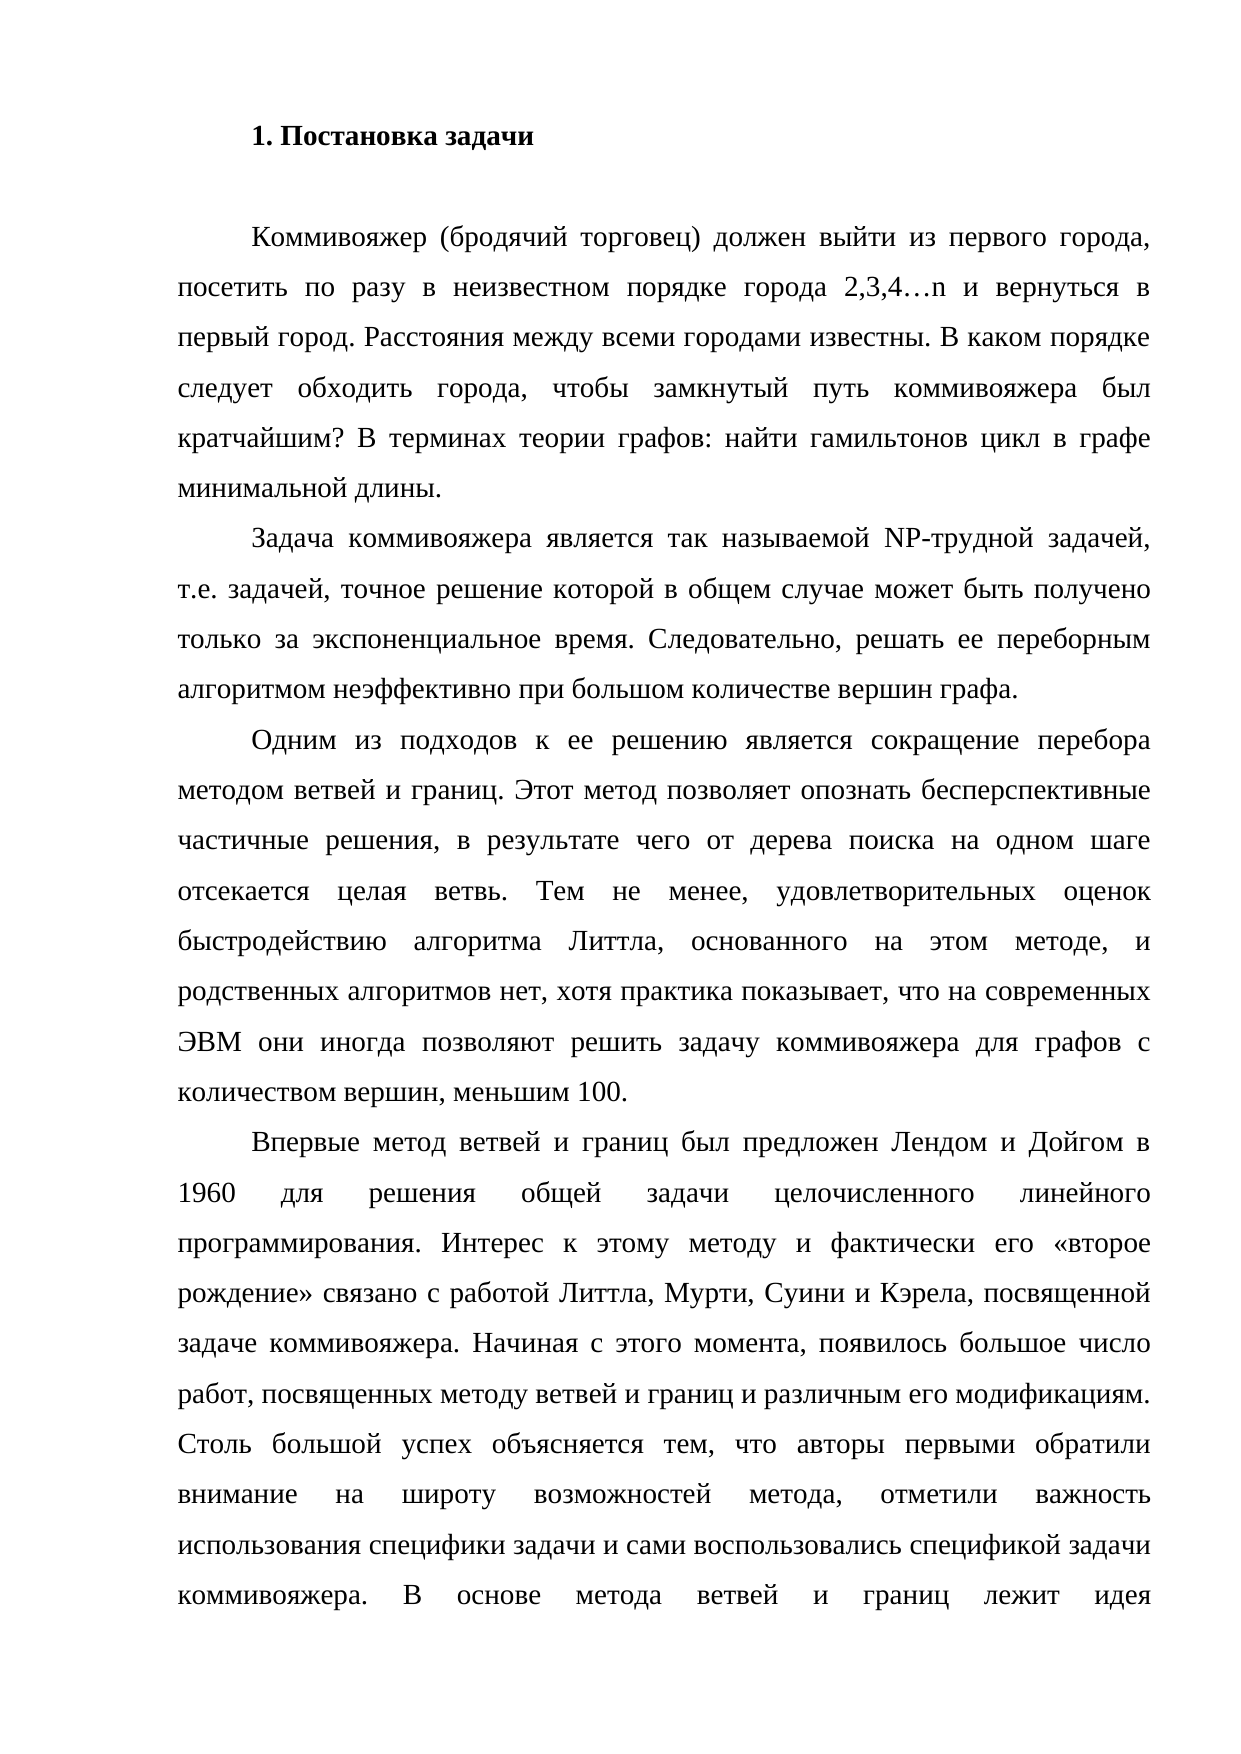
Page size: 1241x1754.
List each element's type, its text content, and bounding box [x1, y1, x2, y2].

text Задача коммивояжера является так называемой NP-трудной задачей, т.е. задачей, точное решение которой в общем случае может быть получено только за экспоненциальное время. Следовательно, решать ее переборным алгоритмом неэффективно при большом количестве вершин графа. [177, 521, 1152, 705]
text Одним из подходов к ее решению является сокращение перебора методом ветвей и границ. Этот метод позволяет опознать бесперспективные частичные решения, в результате чего от дерева поиска на одном шаге отсекается целая ветвь. Тем не менее, удовлетворительных оценок быстродействию алгоритма Литтла, основанного на этом методе, и родственных алгоритмов нет, хотя практика показывает, что на современных ЭВМ они иногда позволяют решить задачу коммивояжера для графов с количеством вершин, меньшим 100. [177, 722, 1152, 1108]
text 1. Постановка задачи [177, 118, 1152, 152]
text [177, 1124, 1152, 1611]
text Коммивояжер (бродячий торговец) должен выйти из первого города, посетить по разу в неизвестном порядке города 2,3,4…n и вернуться в первый город. Расстояния между всеми городами известны. В каком порядке следует обходить города, чтобы замкнутый путь коммивояжера был кратчайшим? В терминах теории графов: найти гамильтонов цикл в графе минимальной длины. [177, 219, 1152, 504]
